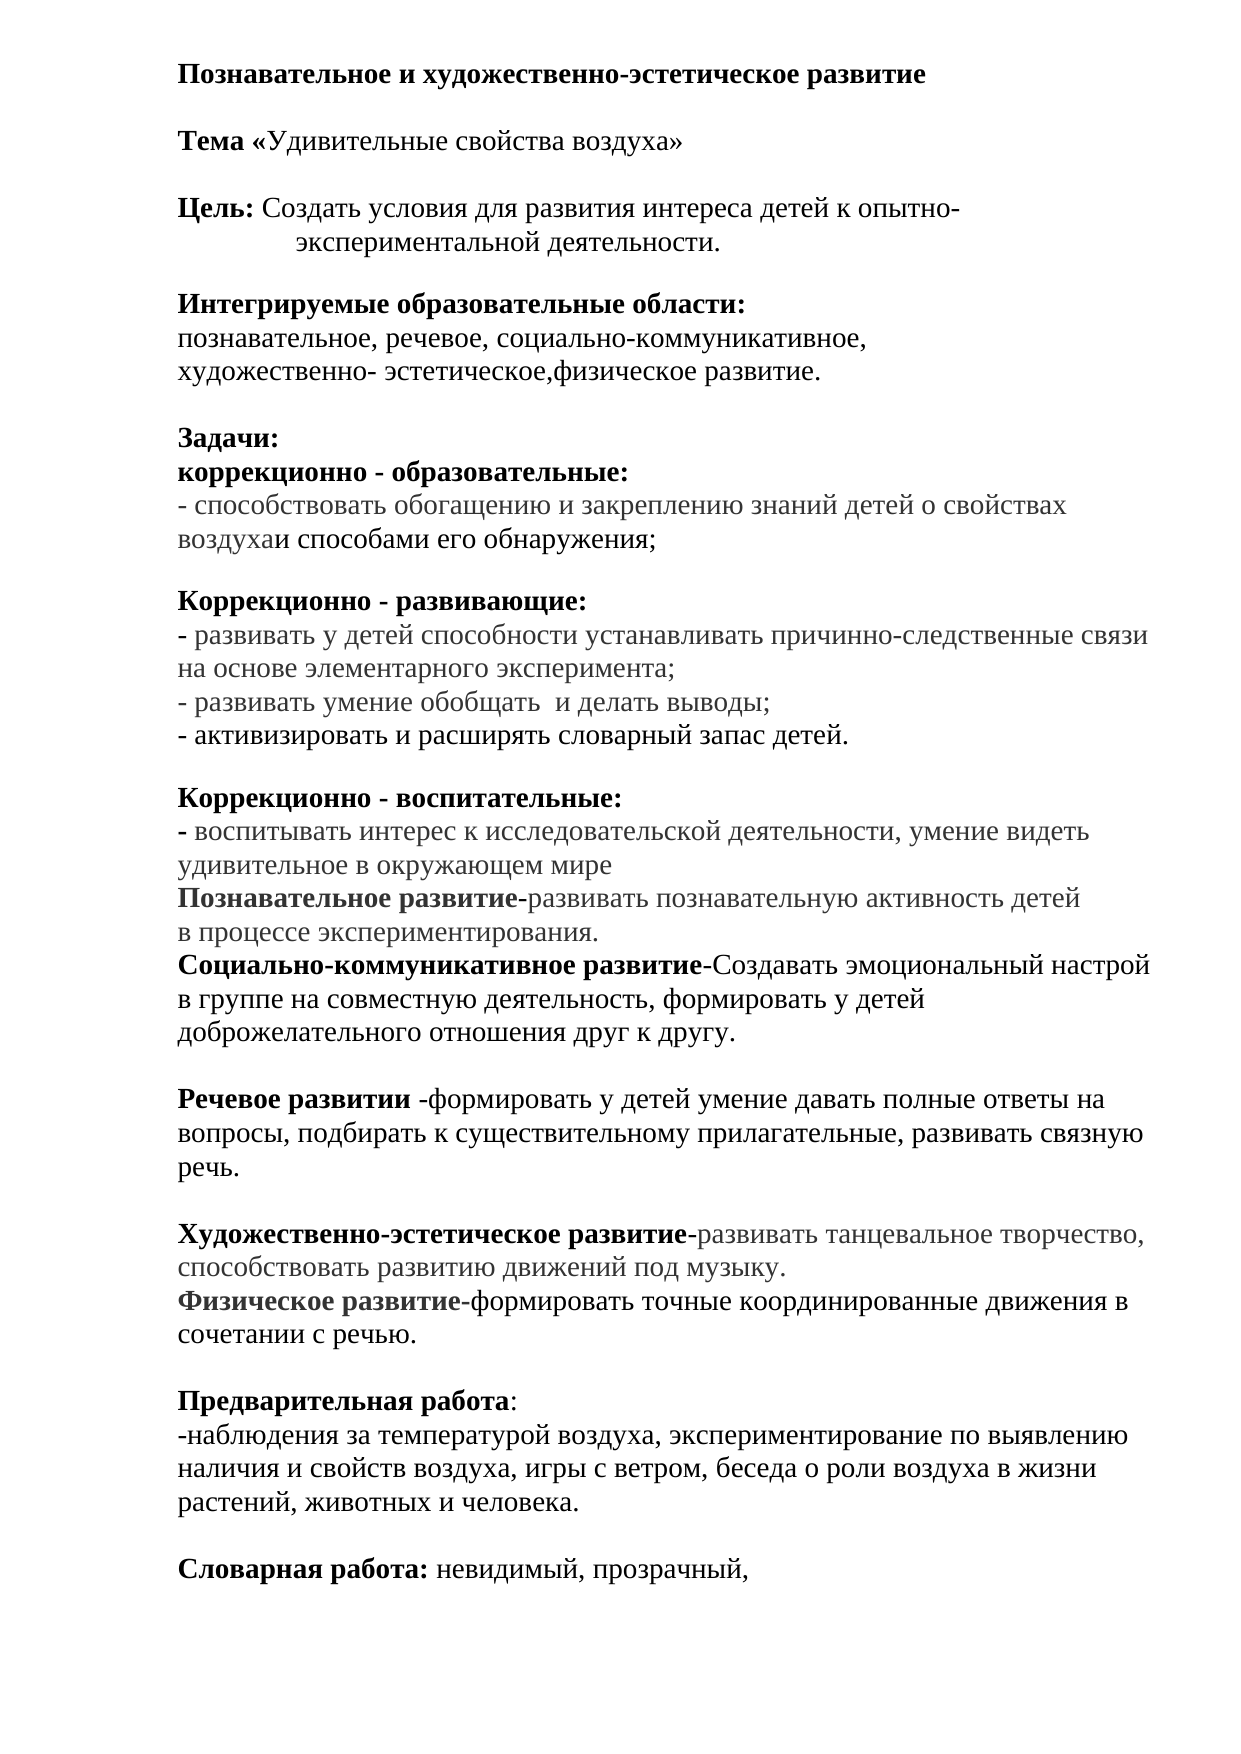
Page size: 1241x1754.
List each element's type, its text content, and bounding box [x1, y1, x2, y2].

text Речевое развитии -формировать у детей умение давать полные ответы на вопросы, подбирать к существительному прилагательные, развивать связную речь. [177, 1082, 1152, 1182]
text - развивать умение обобщать и делать выводы; [177, 684, 1152, 717]
text Предварительная работа: [177, 1383, 1152, 1417]
text Тема «Удивительные свойства воздуха» [177, 123, 1152, 157]
text Физическое развитие-формировать точные координированные движения в сочетании с речью. [177, 1283, 1152, 1350]
text Художественно-эстетическое развитие-развивать танцевальное творчество, способствовать развитию движений под музыку. [177, 1216, 1152, 1283]
text Познавательное развитие-развивать познавательную активность детей [177, 880, 1152, 914]
text - воспитывать интерес к исследовательской деятельности, умение видеть удивительное в окружающем мире [177, 813, 1152, 880]
text Коррекционно - воспитательные: [177, 780, 1152, 813]
text коррекционно - образовательные: [177, 454, 1152, 487]
text художественно- эстетическое,физическое развитие. [177, 353, 1152, 387]
text -наблюдения за температурой воздуха, экспериментирование по выявлению наличия и свойств воздуха, игры с ветром, беседа о роли воздуха в жизни растений, животных и человека. [177, 1417, 1152, 1518]
text Коррекционно - развивающие: - развивать у детей способности устанавливать причинно-следственные связи на основе элементарного эксперимента; [177, 583, 1152, 684]
text Словарная работа: невидимый, прозрачный, [177, 1551, 1152, 1585]
text Познавательное и художественно-эстетическое развитие [177, 56, 1152, 90]
text в процессе экспериментирования. [177, 914, 1152, 947]
text Социально-коммуникативное развитие-Создавать эмоциональный настрой в группе на совместную деятельность, формировать у детей доброжелательного отношения друг к другу. [177, 947, 1152, 1048]
text Задачи: [177, 420, 1152, 454]
text - активизировать и расширять словарный запас детей. [177, 717, 1152, 780]
text - способствовать обогащению и закреплению знаний детей о свойствах воздухаи способами его обнаружения; [177, 487, 1152, 583]
text познавательное, речевое, социально-коммуникативное, [177, 320, 1152, 353]
text Интегрируемые образовательные области: [177, 286, 1152, 320]
text Цель: Создать условия для развития интереса детей к опытно- экспериментальной деятельности. [177, 190, 1152, 286]
